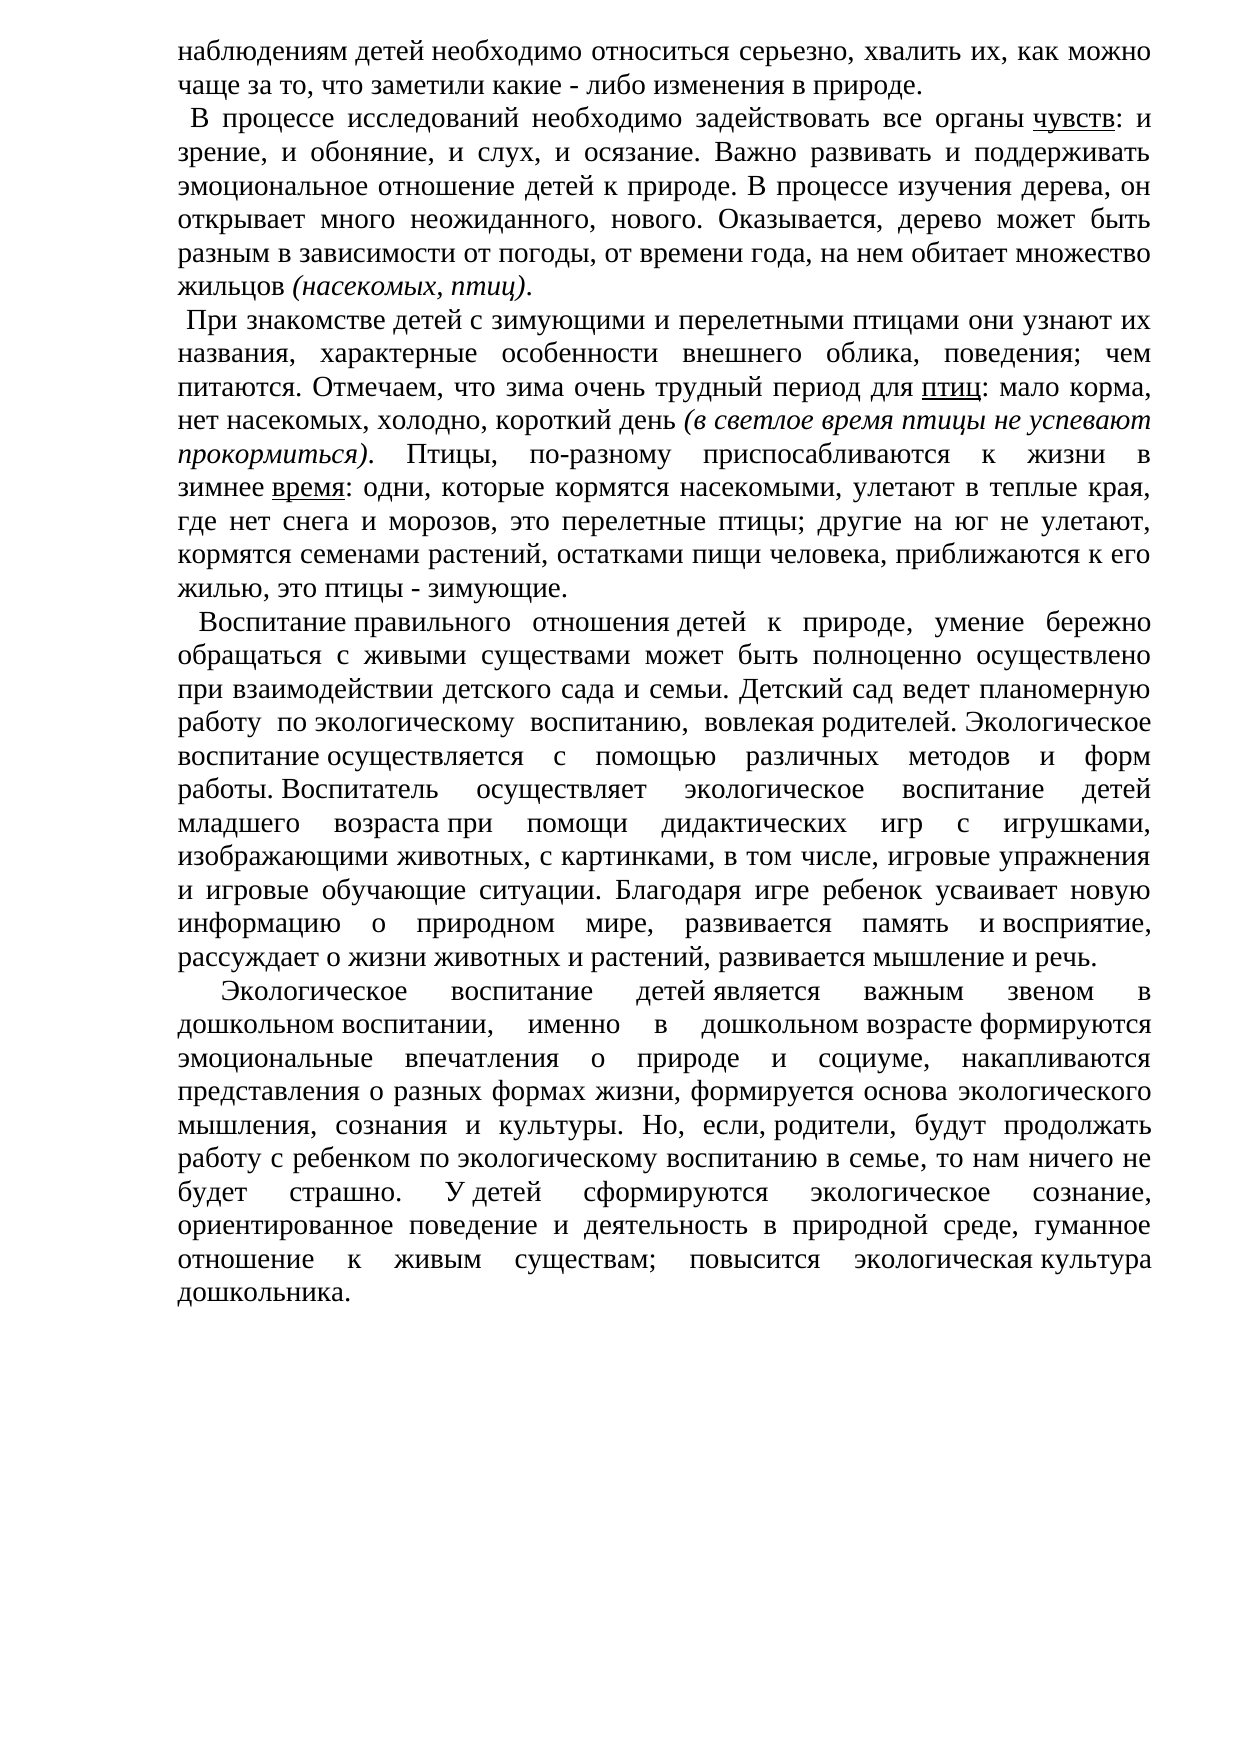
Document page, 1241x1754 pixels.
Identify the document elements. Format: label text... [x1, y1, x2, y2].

text Воспитание правильного отношения детей к природе, умение бережно обращаться с живыми существами может быть полноценно осуществлено при взаимодействии детского сада и семьи. Детский сад ведет планомерную работу по экологическому воспитанию, вовлекая родителей. Экологическое воспитание осуществляется с помощью различных методов и форм работы. Воспитатель осуществляет экологическое воспитание детей младшего возраста при помощи дидактических игр с игрушками, изображающими животных, с картинками, в том числе, игровые упражнения и игровые обучающие ситуации. Благодаря игре ребенок усваивает новую информацию о природном мире, развивается память и восприятие, рассуждает о жизни животных и растений, развивается мышление и речь. [177, 604, 1152, 973]
text наблюдениям детей необходимо относиться серьезно, хвалить их, как можно чаще за то, что заметили какие - либо изменения в природе. [177, 33, 1152, 101]
text Экологическое воспитание детей является важным звеном в дошкольном воспитании, именно в дошкольном возрасте формируются эмоциональные впечатления о природе и социуме, накапливаются представления о разных формах жизни, формируется основа экологического мышления, сознания и культуры. Но, если, родители, будут продолжать работу с ребенком по экологическому воспитанию в семье, то нам ничего не будет страшно. У детей сформируются экологическое сознание, ориентированное поведение и деятельность в природной среде, гуманное отношение к живым существам; повысится экологическая культура дошкольника. [177, 973, 1152, 1308]
text В процессе исследований необходимо задействовать все органы чувств: и зрение, и обоняние, и слух, и осязание. Важно развивать и поддерживать эмоциональное отношение детей к природе. В процессе изучения дерева, он открывает много неожиданного, нового. Оказывается, дерево может быть разным в зависимости от погоды, от времени года, на нем обитает множество жильцов (насекомых, птиц). [177, 101, 1152, 302]
text При знакомстве детей с зимующими и перелетными птицами они узнают их названия, характерные особенности внешнего облика, поведения; чем питаются. Отмечаем, что зима очень трудный период для птиц: мало корма, нет насекомых, холодно, короткий день (в светлое время птицы не успевают прокормиться). Птицы, по-разному приспосабливаются к жизни в зимнее время: одни, которые кормятся насекомыми, улетают в теплые края, где нет снега и морозов, это перелетные птицы; другие на юг не улетают, кормятся семенами растений, остатками пищи человека, приближаются к его жилью, это птицы - зимующие. [177, 302, 1152, 604]
